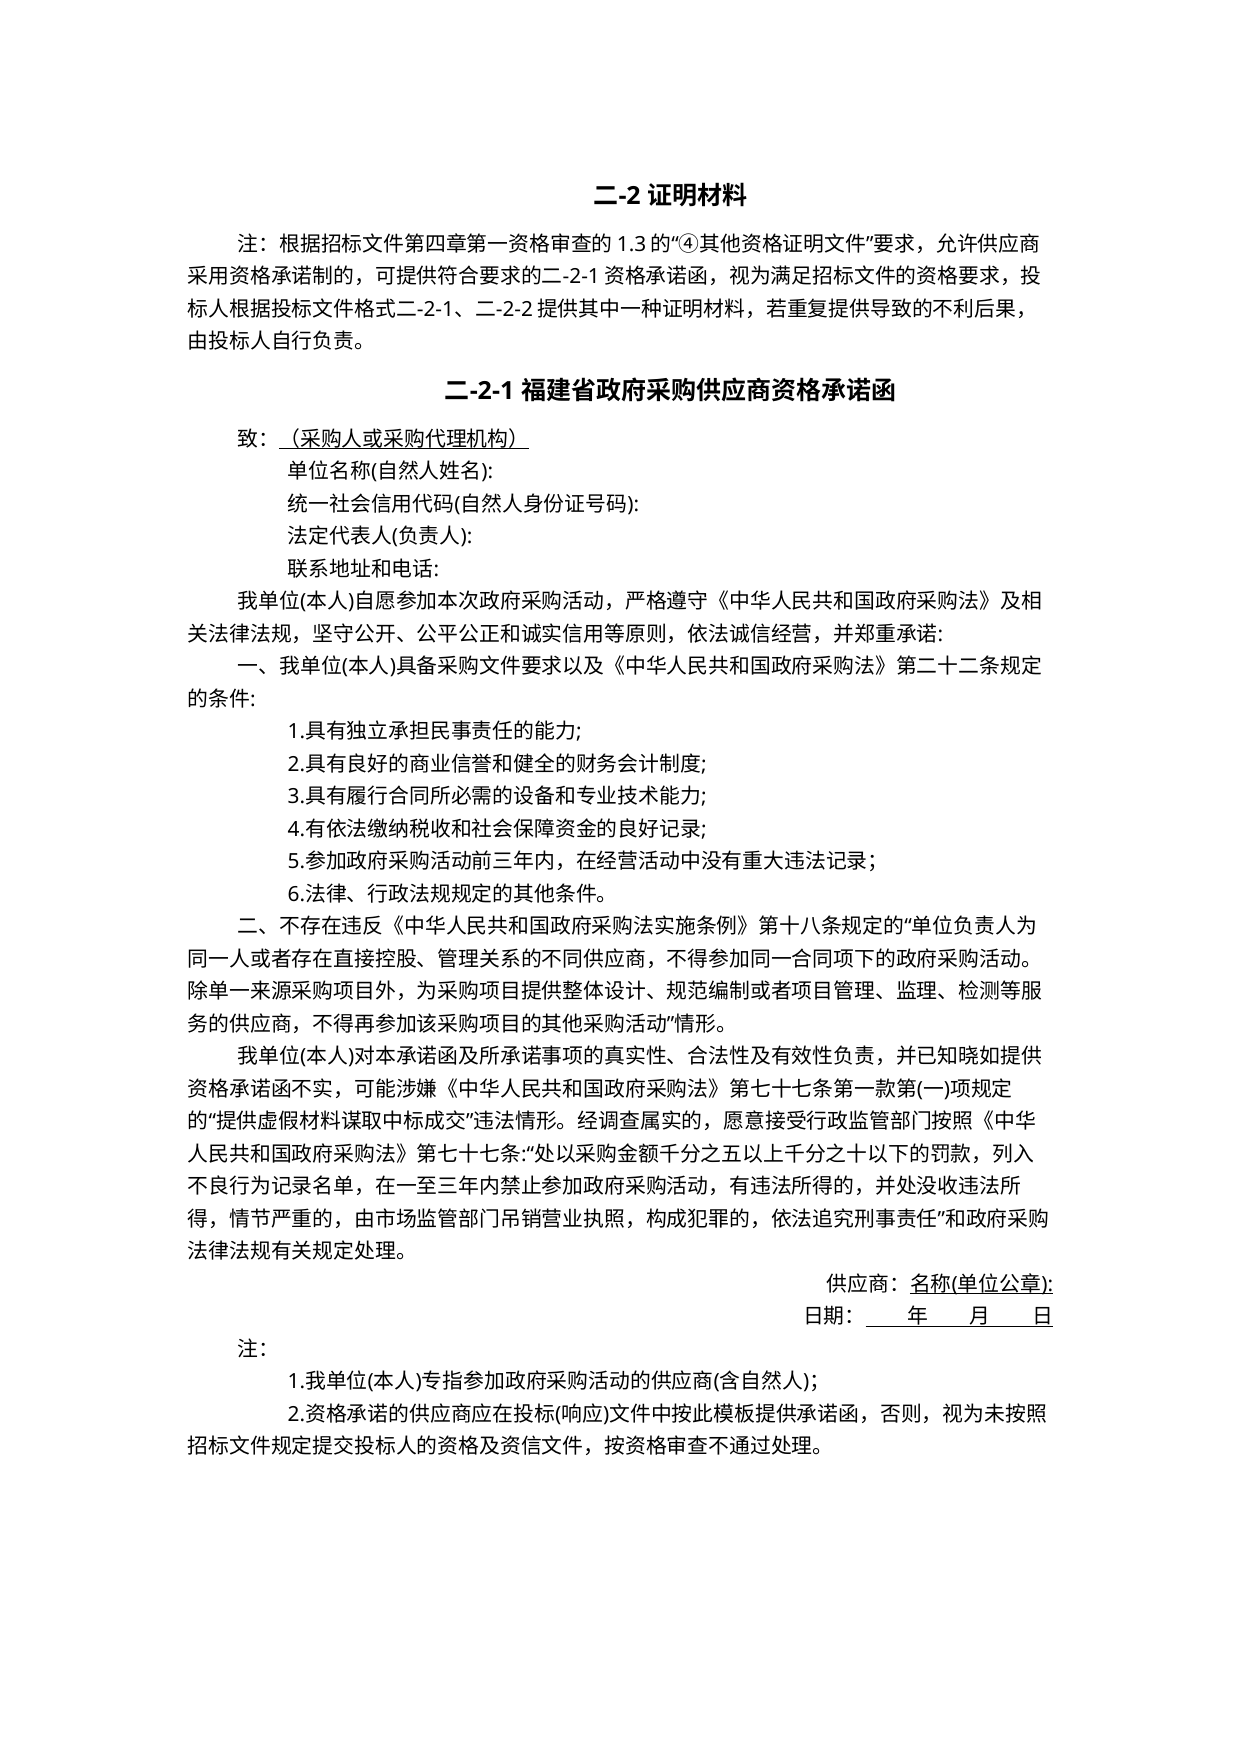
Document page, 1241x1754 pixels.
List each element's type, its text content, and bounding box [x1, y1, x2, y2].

text 一、我单位(本人)具备采购文件要求以及《中华人民共和国政府采购法》第二十二条规定的条件: [187, 649, 1053, 714]
text 单位名称(自然人姓名): [187, 454, 1053, 487]
text 6.法律、行政法规规定的其他条件。 [187, 877, 1053, 909]
text 2.资格承诺的供应商应在投标(响应)文件中按此模板提供承诺函，否则，视为未按照招标文件规定提交投标人的资格及资信文件，按资格审查不通过处理。 [187, 1397, 1053, 1462]
text 4.有依法缴纳税收和社会保障资金的良好记录; [187, 812, 1053, 844]
text 5.参加政府采购活动前三年内，在经营活动中没有重大违法记录； [187, 844, 1053, 877]
text 注：根据招标文件第四章第一资格审查的1.3的“④其他资格证明文件”要求，允许供应商采用资格承诺制的，可提供符合要求的二-2-1资格承诺函，视为满足招标文件的资格要求，投标人根据投标文件格式二-2-1、二-2-2提供其中一种证明材料，若重复提供导致的不利后果，由投标人自行负责。 [187, 227, 1053, 357]
text 我单位(本人)自愿参加本次政府采购活动，严格遵守《中华人民共和国政府采购法》及相关法律法规，坚守公开、公平公正和诚实信用等原则，依法诚信经营，并郑重承诺: [187, 584, 1053, 649]
text 注： [187, 1332, 1053, 1364]
text 联系地址和电话: [187, 552, 1053, 584]
text 2.具有良好的商业信誉和健全的财务会计制度; [187, 747, 1053, 779]
text 日期： 年 月 日 [187, 1299, 1053, 1332]
text 供应商：名称(单位公章): [187, 1267, 1053, 1299]
text 二-2 证明材料 [187, 162, 1053, 227]
text 二、不存在违反《中华人民共和国政府采购法实施条例》第十八条规定的“单位负责人为同一人或者存在直接控股、管理关系的不同供应商，不得参加同一合同项下的政府采购活动。除单一来源采购项目外，为采购项目提供整体设计、规范编制或者项目管理、监理、检测等服务的供应商，不得再参加该采购项目的其他采购活动”情形。 [187, 909, 1053, 1039]
text 3.具有履行合同所必需的设备和专业技术能力; [187, 779, 1053, 812]
text 二-2-1 福建省政府采购供应商资格承诺函 [187, 357, 1053, 422]
text 统一社会信用代码(自然人身份证号码): [187, 487, 1053, 519]
text 1.具有独立承担民事责任的能力; [187, 714, 1053, 747]
text 致：（采购人或采购代理机构） [187, 422, 1053, 454]
text 法定代表人(负责人): [187, 519, 1053, 552]
text 我单位(本人)对本承诺函及所承诺事项的真实性、合法性及有效性负责，并已知晓如提供资格承诺函不实，可能涉嫌《中华人民共和国政府采购法》第七十七条第一款第(一)项规定的“提供虚假材料谋取中标成交”违法情形。经调查属实的，愿意接受行政监管部门按照《中华人民共和国政府采购法》第七十七条:“处以采购金额千分之五以上千分之十以下的罚款，列入不良行为记录名单，在一至三年内禁止参加政府采购活动，有违法所得的，并处没收违法所得，情节严重的，由市场监管部门吊销营业执照，构成犯罪的，依法追究刑事责任”和政府采购法律法规有关规定处理。 [187, 1039, 1053, 1267]
text 1.我单位(本人)专指参加政府采购活动的供应商(含自然人)； [187, 1364, 1053, 1397]
